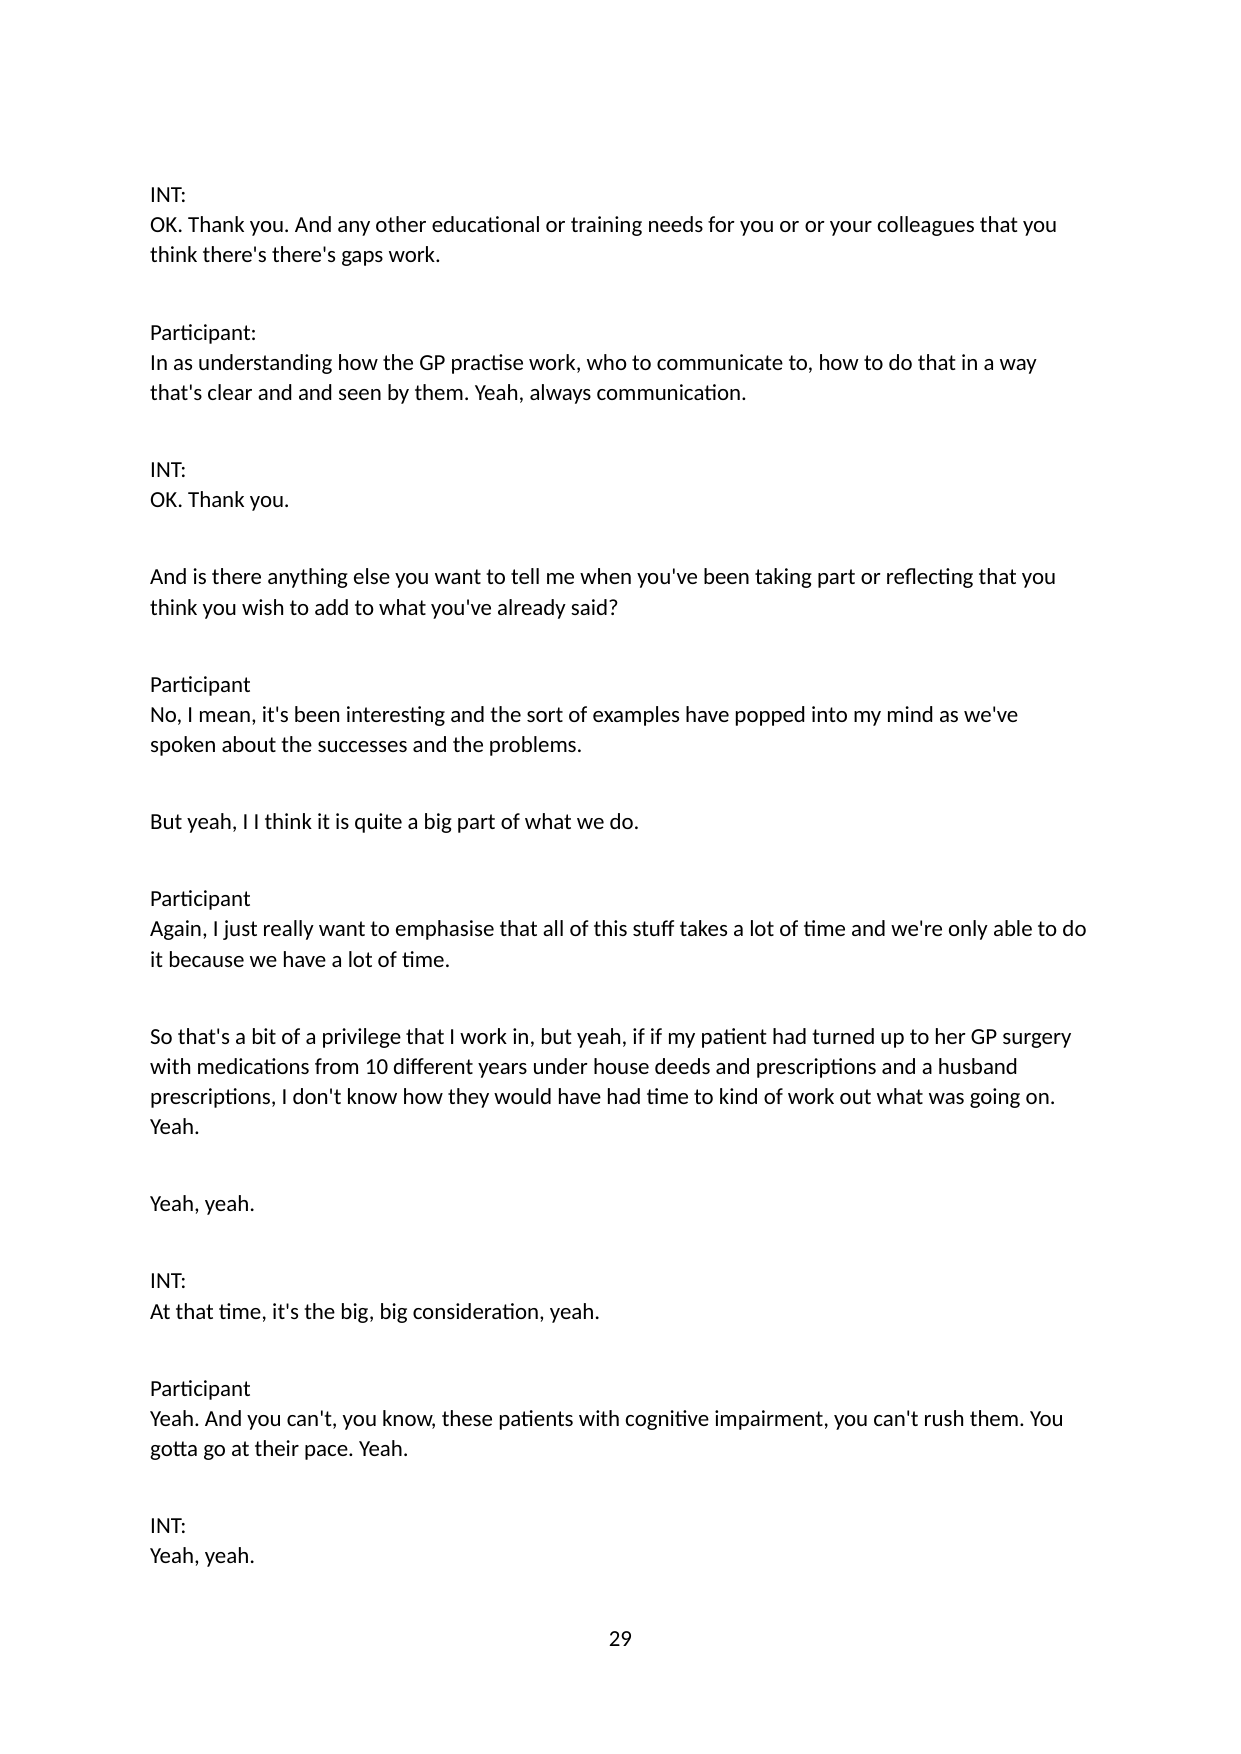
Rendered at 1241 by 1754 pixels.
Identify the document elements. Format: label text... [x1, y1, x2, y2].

text INT: OK. Thank you. [150, 425, 1090, 513]
text INT: OK. Thank you. And any other educational or training needs for you or or your colleagues that you think there's there's gaps work. [150, 150, 1090, 269]
text Participant: In as understanding how the GP practise work, who to communicate to, how to do that in a way that's clear and and seen by them. Yeah, always communication. [150, 287, 1090, 406]
text INT: Yeah, yeah. [150, 1481, 1090, 1570]
text Participant Yeah. And you can't, you know, these patients with cognitive impairment, you can't rush them. You gotta go at their pace. Yeah. [150, 1344, 1090, 1462]
text Participant No, I mean, it's been interesting and the sort of examples have popped into my mind as we've spoken about the successes and the problems. [150, 639, 1090, 758]
text So that's a bit of a privilege that I work in, but yeah, if if my patient had turned up to her GP surgery with medications from 10 different years under house deeds and prescriptions and a husband prescriptions, I don't know how they would have had time to kind of work out what was going on. Yeah. [150, 992, 1090, 1141]
text Yeah, yeah. [150, 1159, 1090, 1218]
text And is there anything else you want to tell me when you've been taking part or reflecting that you think you wish to add to what you've already said? [150, 532, 1090, 621]
text But yeah, I I think it is quite a big part of what we do. [150, 777, 1090, 835]
text Participant Again, I just really want to emphasise that all of this stuff takes a lot of time and we're only able to do it because we have a lot of time. [150, 854, 1090, 973]
text INT: At that time, it's the big, big consideration, yeah. [150, 1236, 1090, 1325]
